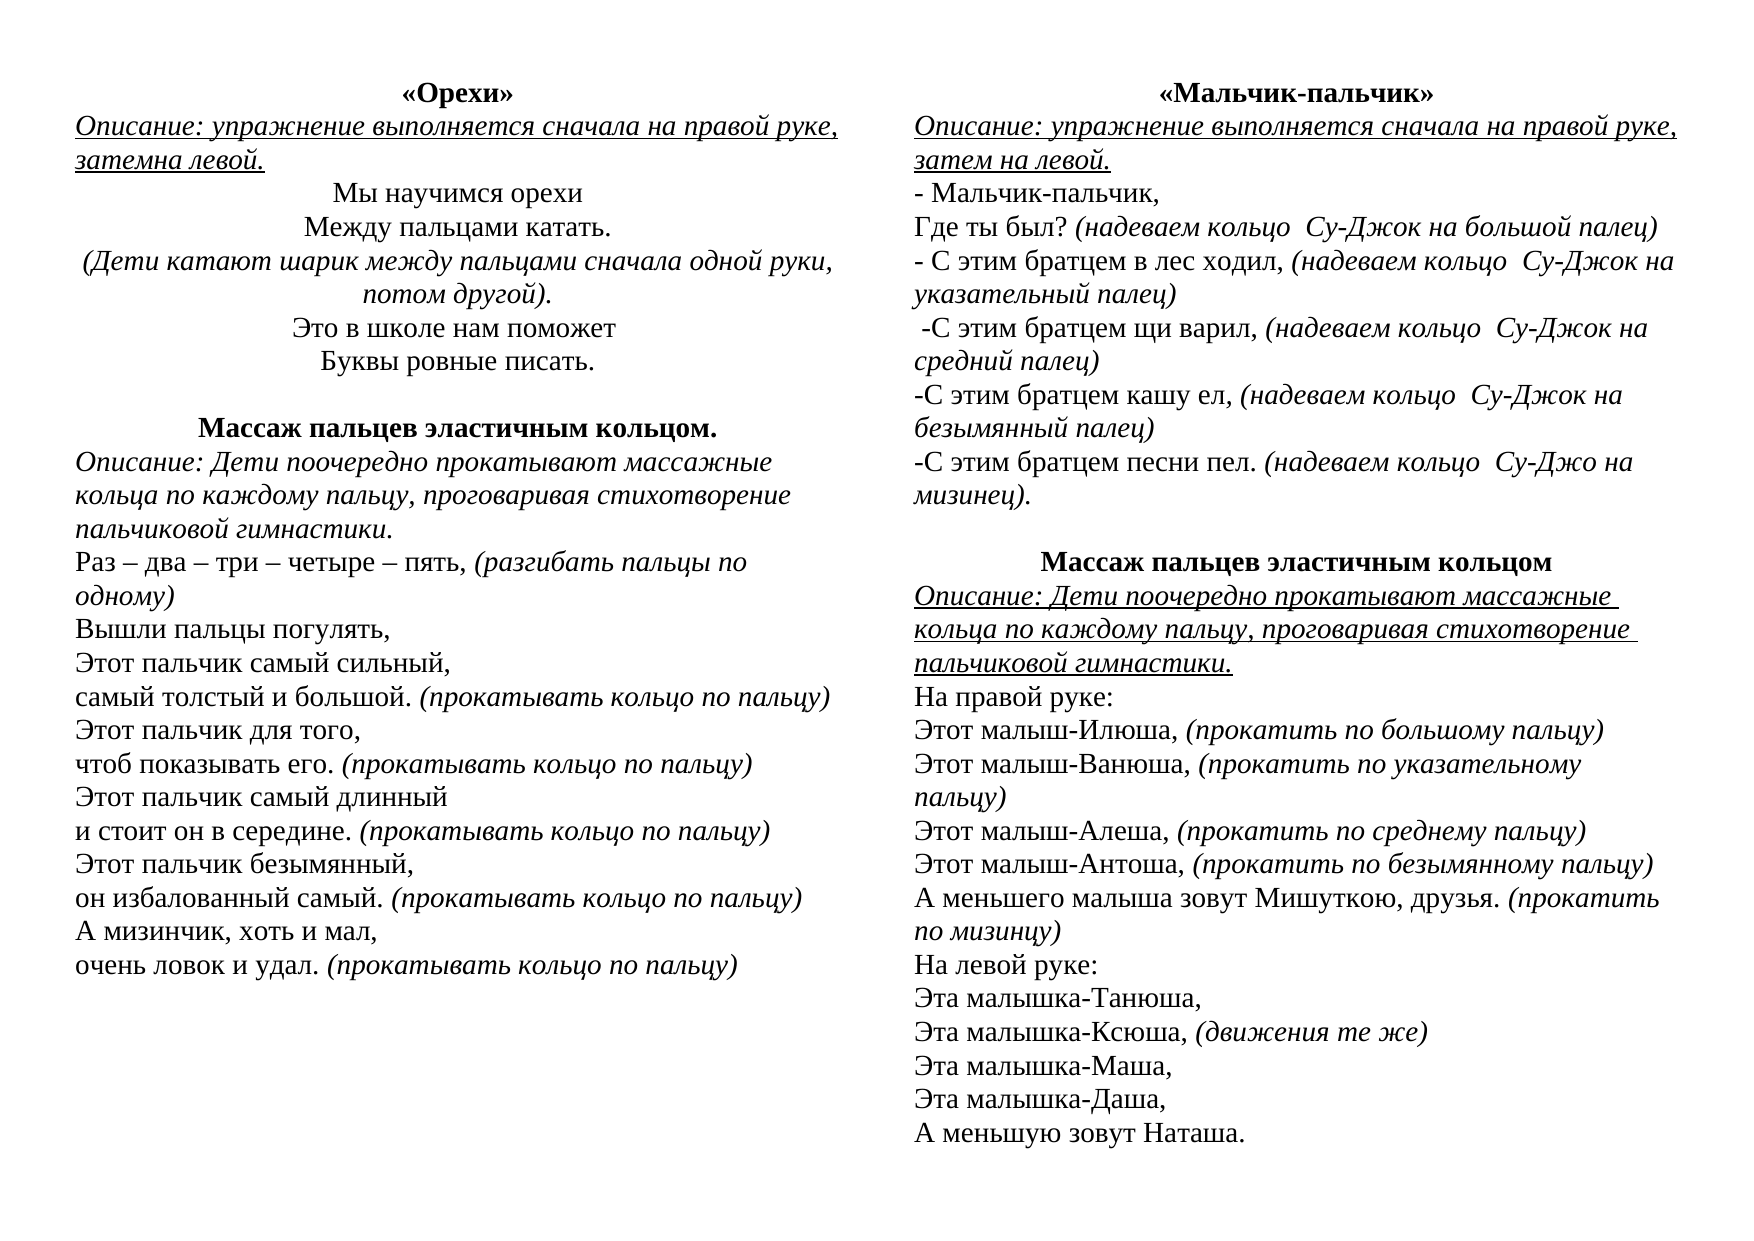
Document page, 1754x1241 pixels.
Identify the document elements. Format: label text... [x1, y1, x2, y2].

text Где ты был? (надеваем кольцо Су-Джок на большой палец) [914, 209, 1679, 243]
text Эта малышка-Маша, [914, 1048, 1679, 1081]
text Эта малышка-Ксюша, (движения те же) [914, 1014, 1679, 1048]
text «Мальчик-пальчик» [914, 75, 1679, 108]
text Раз – два – три – четыре – пять, (разгибать пальцы по одному) [75, 544, 840, 612]
text На левой руке: [914, 947, 1679, 981]
text А мизинчик, хоть и мал, [75, 913, 840, 947]
text -С этим братцем кашу ел, (надеваем кольцо Су-Джок на безымянный палец) [914, 377, 1679, 444]
text Этот пальчик самый длинный [75, 779, 840, 813]
text Описание: Дети поочередно прокатывают массажные кольца по каждому пальцу, проговаривая стихотворение пальчиковой гимнастики. [914, 578, 1679, 679]
text очень ловок и удал. (прокатывать кольцо по пальцу) [75, 947, 840, 981]
text чтоб показывать его. (прокатывать кольцо по пальцу) [75, 746, 840, 779]
text Этот малыш-Илюша, (прокатить по большому пальцу) [914, 712, 1679, 746]
text Этот малыш-Алеша, (прокатить по среднему пальцу) [914, 813, 1679, 846]
text он избалованный самый. (прокатывать кольцо по пальцу) [75, 880, 840, 913]
text А меньшего малыша зовут Мишуткою, друзья. (прокатить по мизинцу) [914, 880, 1679, 947]
text -С этим братцем щи варил, (надеваем кольцо Су-Джок на средний палец) [914, 310, 1679, 377]
text Эта малышка-Танюша, [914, 981, 1679, 1014]
text - Мальчик-пальчик, [914, 176, 1679, 209]
text На правой руке: [914, 679, 1679, 712]
text Описание: упражнение выполняется сначала на правой руке, затемна левой. [75, 108, 840, 176]
text и стоит он в середине. (прокатывать кольцо по пальцу) [75, 813, 840, 846]
text Описание: упражнение выполняется сначала на правой руке, затем на левой. [914, 108, 1679, 176]
text Мы научимся орехи [75, 176, 840, 209]
text Между пальцами катать. (Дети катают шарик между пальцами сначала одной руки, потом другой). Это в школе нам поможет Буквы ровные писать. [75, 209, 840, 377]
text Эта малышка-Даша, [914, 1081, 1679, 1115]
text Этот пальчик для того, [75, 712, 840, 746]
text Массаж пальцев эластичным кольцом [914, 544, 1679, 578]
text «Орехи» [75, 75, 840, 108]
text - С этим братцем в лес ходил, (надеваем кольцо Су-Джок на указательный палец) [914, 243, 1679, 310]
text Этот пальчик самый сильный, [75, 645, 840, 679]
text -С этим братцем песни пел. (надеваем кольцо Су-Джо на мизинец). [914, 444, 1679, 511]
text Массаж пальцев эластичным кольцом. [75, 410, 840, 444]
text Вышли пальцы погулять, [75, 612, 840, 645]
text Этот малыш-Ванюша, (прокатить по указательному пальцу) [914, 746, 1679, 813]
text А меньшую зовут Наташа. [914, 1115, 1679, 1148]
text самый толстый и большой. (прокатывать кольцо по пальцу) [75, 679, 840, 712]
text Этот пальчик безымянный, [75, 846, 840, 880]
text Описание: Дети поочередно прокатывают массажные кольца по каждому пальцу, проговаривая стихотворение пальчиковой гимнастики. [75, 444, 840, 544]
text Этот малыш-Антоша, (прокатить по безымянному пальцу) [914, 846, 1679, 880]
